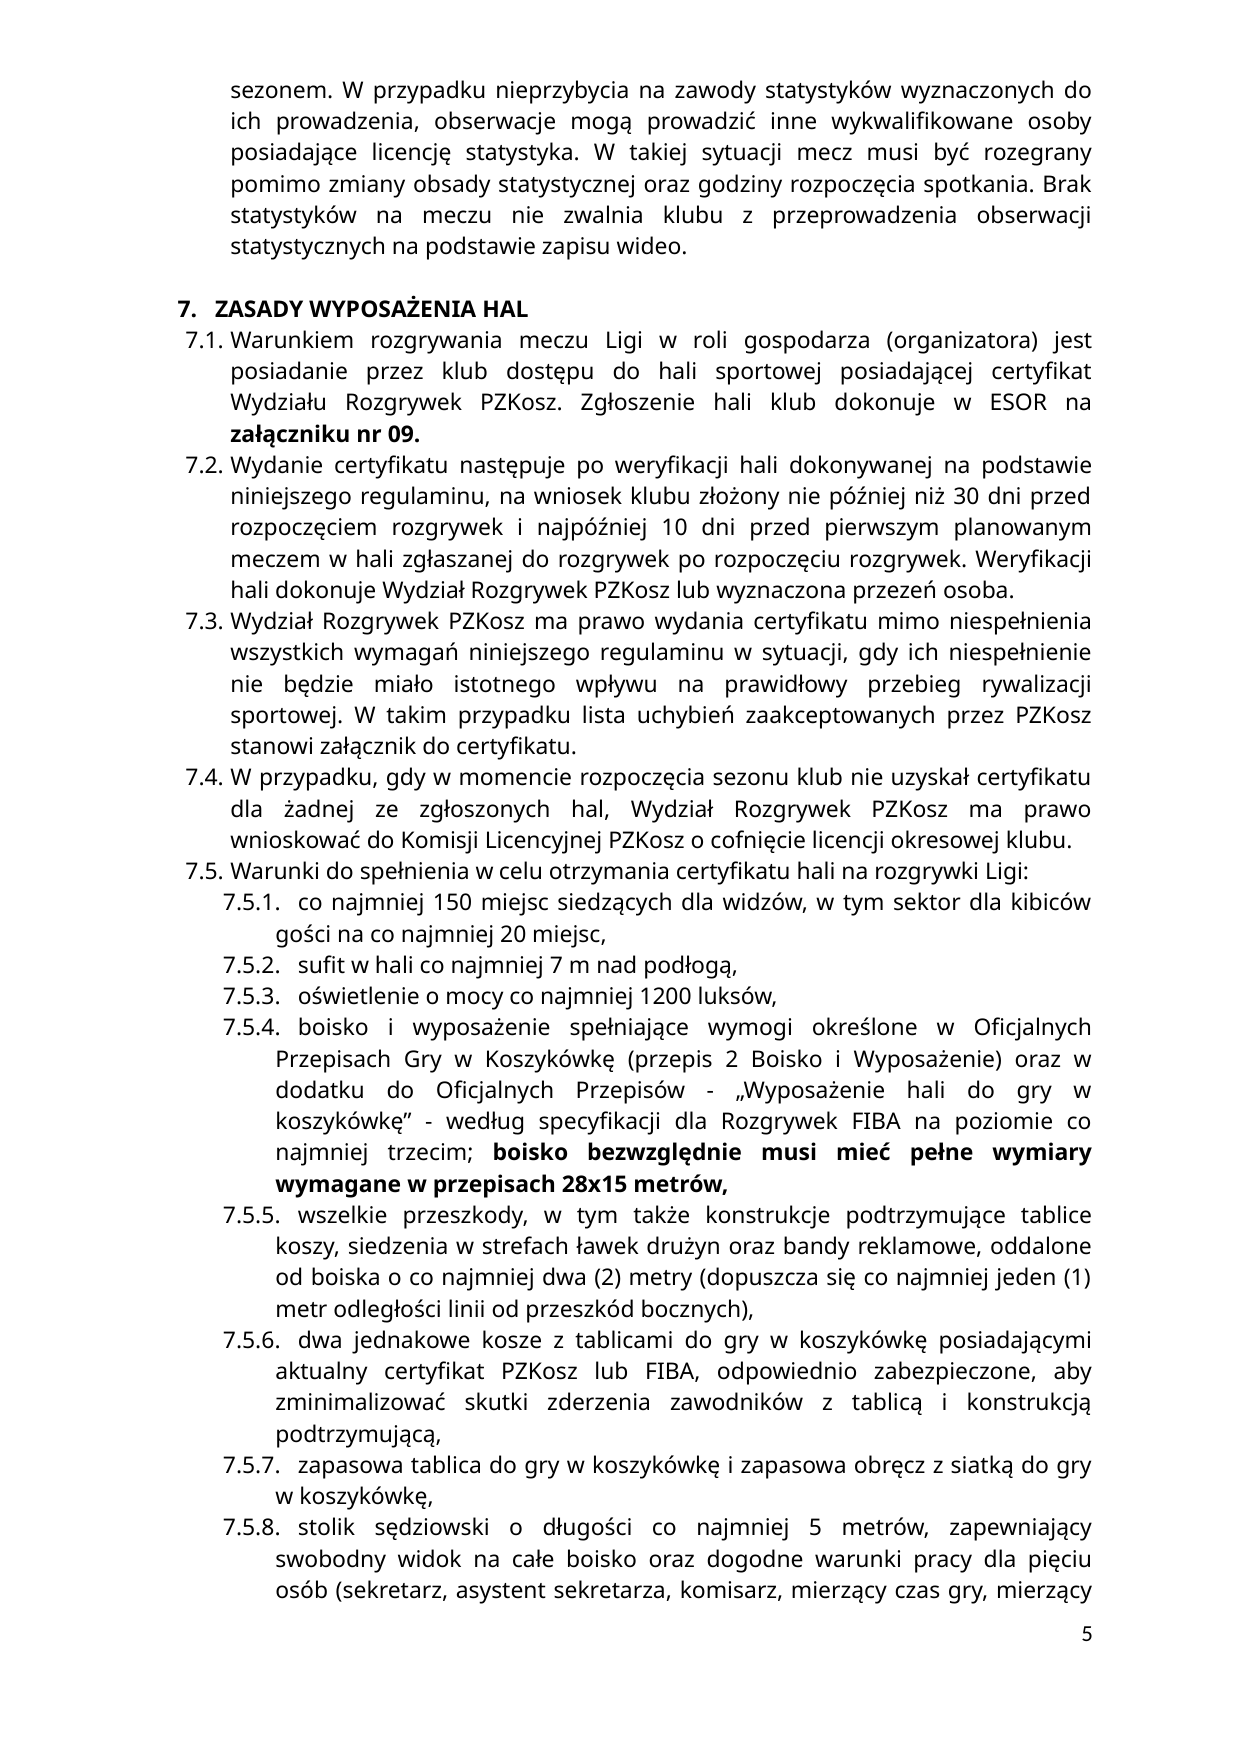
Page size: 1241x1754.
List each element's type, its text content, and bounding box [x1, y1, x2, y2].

list ZASADY WYPOSAŻENIA HAL [177, 292, 1093, 324]
list wszelkie przeszkody, w tym także konstrukcje podtrzymujące tablice koszy, siedzenia w strefach ławek drużyn oraz bandy reklamowe, oddalone od boiska o co najmniej dwa (2) metry (dopuszcza się co najmniej jeden (1) metr odległości linii od przeszkód bocznych), [223, 1199, 1093, 1324]
list co najmniej 150 miejsc siedzących dla widzów, w tym sektor dla kibiców gości na co najmniej 20 miejsc, [223, 886, 1093, 949]
list Wydanie certyfikatu następuje po weryfikacji hali dokonywanej na podstawie niniejszego regulaminu, na wniosek klubu złożony nie później niż 30 dni przed rozpoczęciem rozgrywek i najpóźniej 10 dni przed pierwszym planowanym meczem w hali zgłaszanej do rozgrywek po rozpoczęciu rozgrywek. Weryfikacji hali dokonuje Wydział Rozgrywek PZKosz lub wyznaczona przezeń osoba. [185, 449, 1093, 605]
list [185, 74, 1093, 261]
list dwa jednakowe kosze z tablicami do gry w koszykówkę posiadającymi aktualny certyfikat PZKosz lub FIBA, odpowiednio zabezpieczone, aby zminimalizować skutki zderzenia zawodników z tablicą i konstrukcją podtrzymującą, [223, 1324, 1093, 1449]
list Warunkiem rozgrywania meczu Ligi w roli gospodarza (organizatora) jest posiadanie przez klub dostępu do hali sportowej posiadającej certyfikat Wydziału Rozgrywek PZKosz. Zgłoszenie hali klub dokonuje w ESOR na załączniku nr 09. [185, 324, 1093, 449]
list W przypadku, gdy w momencie rozpoczęcia sezonu klub nie uzyskał certyfikatu dla żadnej ze zgłoszonych hal, Wydział Rozgrywek PZKosz ma prawo wnioskować do Komisji Licencyjnej PZKosz o cofnięcie licencji okresowej klubu. [185, 761, 1093, 855]
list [223, 1511, 1093, 1605]
list oświetlenie o mocy co najmniej 1200 luksów, [223, 980, 1093, 1011]
list sufit w hali co najmniej 7 m nad podłogą, [223, 949, 1093, 980]
list boisko i wyposażenie spełniające wymogi określone w Oficjalnych Przepisach Gry w Koszykówkę (przepis 2 Boisko i Wyposażenie) oraz w dodatku do Oficjalnych Przepisów - „Wyposażenie hali do gry w koszykówkę” - według specyfikacji dla Rozgrywek FIBA na poziomie co najmniej trzecim; boisko bezwzględnie musi mieć pełne wymiary wymagane w przepisach 28x15 metrów, [223, 1011, 1093, 1199]
list zapasowa tablica do gry w koszykówkę i zapasowa obręcz z siatką do gry w koszykówkę, [223, 1449, 1093, 1511]
list Wydział Rozgrywek PZKosz ma prawo wydania certyfikatu mimo niespełnienia wszystkich wymagań niniejszego regulaminu w sytuacji, gdy ich niespełnienie nie będzie miało istotnego wpływu na prawidłowy przebieg rywalizacji sportowej. W takim przypadku lista uchybień zaakceptowanych przez PZKosz stanowi załącznik do certyfikatu. [185, 605, 1093, 761]
list Warunki do spełnienia w celu otrzymania certyfikatu hali na rozgrywki Ligi: [185, 855, 1093, 886]
